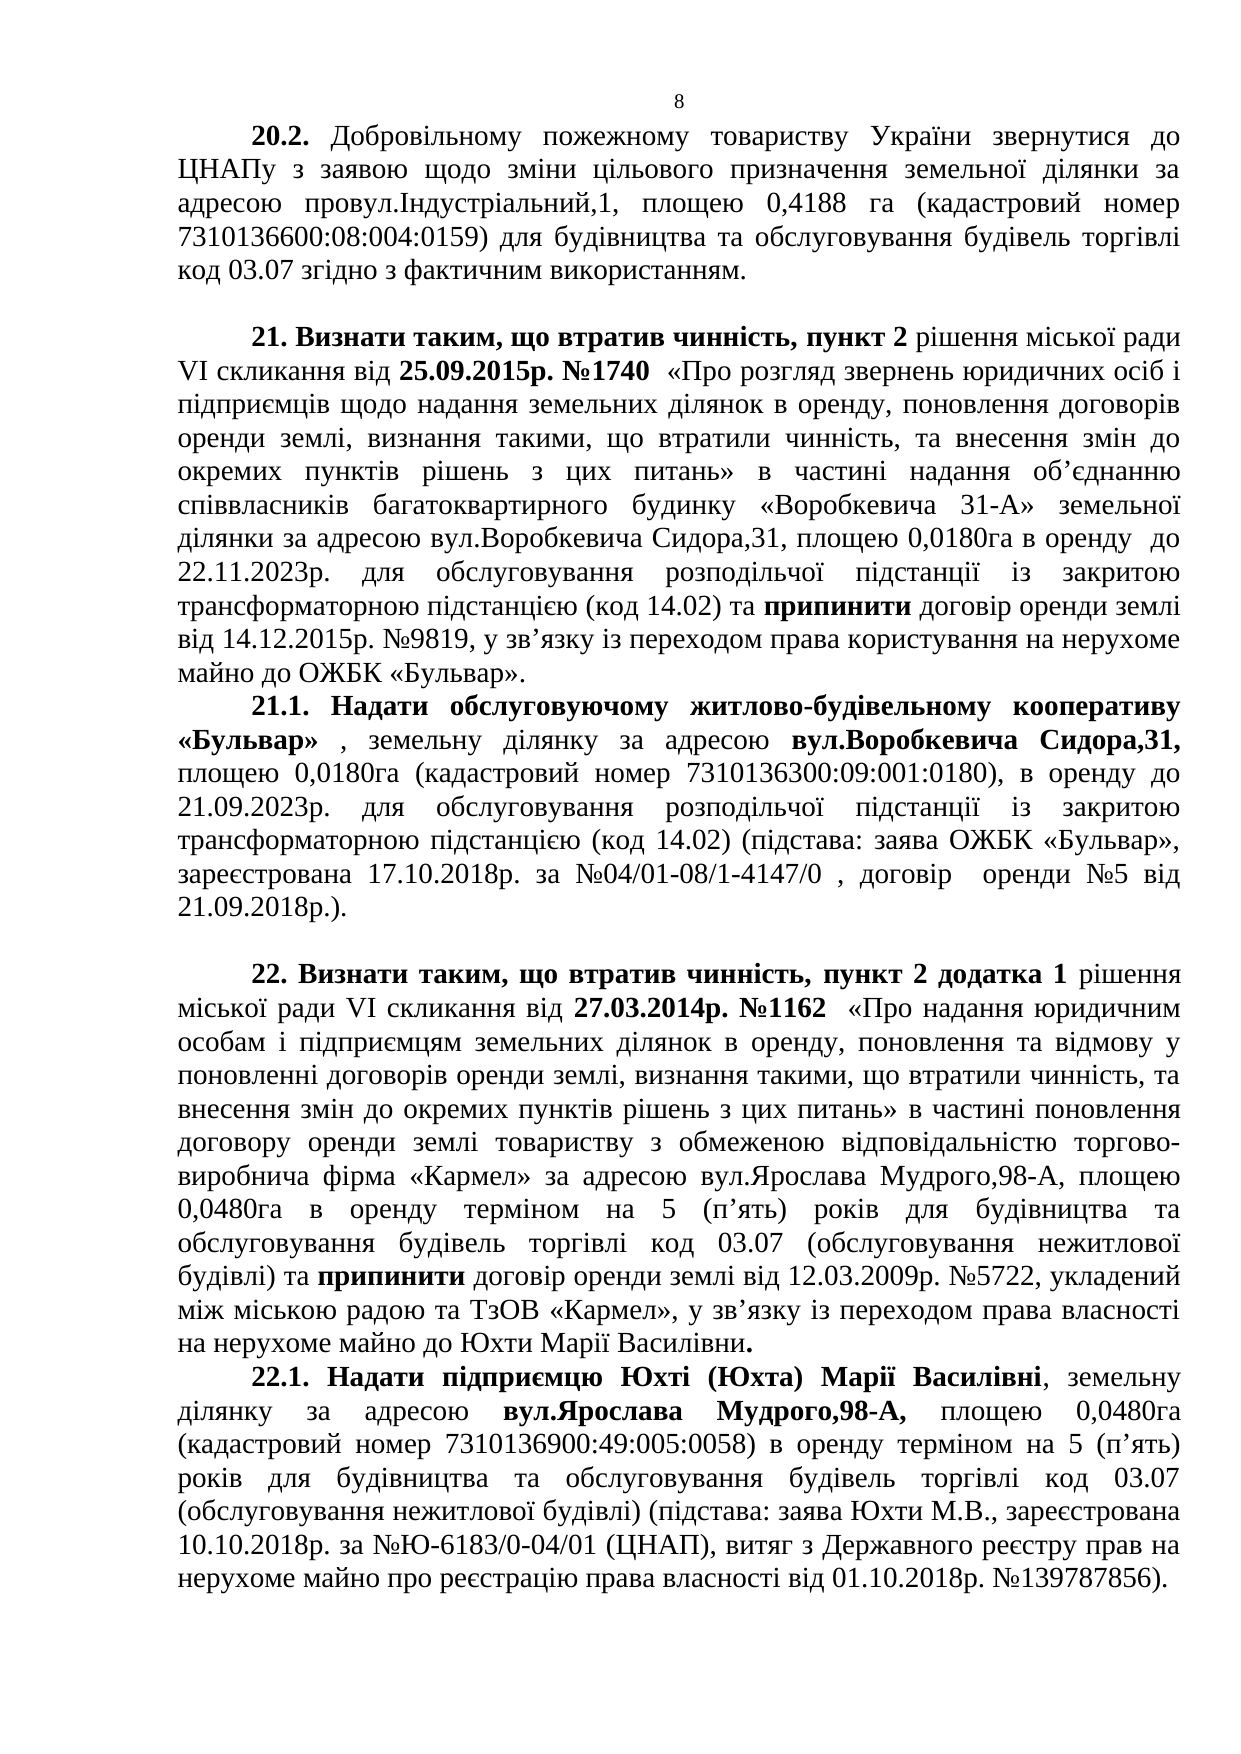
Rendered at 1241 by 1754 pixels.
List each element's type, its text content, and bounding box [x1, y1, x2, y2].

text 21. Визнати таким, що втратив чинність, пункт 2 рішення міської ради VІ скликання від 25.09.2015р. №1740 «Про розгляд звернень юридичних осіб і підприємців щодо надання земельних ділянок в оренду, поновлення договорів оренди землі, визнання такими, що втратили чинність, та внесення змін до окремих пунктів рішень з цих питань» в частині надання об’єднанню співвласників багатоквартирного будинку «Воробкевича 31-А» земельної ділянки за адресою вул.Воробкевича Сидора,31, площею 0,0180га в оренду до 22.11.2023р. для обслуговування розподільчої підстанції із закритою трансформаторною підстанцією (код 14.02) та припинити договір оренди землі від 14.12.2015р. №9819, у зв’язку із переходом права користування на нерухоме майно до ОЖБК «Бульвар». [177, 319, 1181, 688]
text 20.2. Добровільному пожежному товариству України звернутися до ЦНАПу з заявою щодо зміни цільового призначення земельної ділянки за адресою провул.Індустріальний,1, площею (кадастровий номер 7310136600:08:004:0159) для будівництва та обслуговування будівель торгівлі код 03.07 згідно з фактичним використанням. [177, 118, 1181, 286]
text 21.1. Надати обслуговуючому житлово-будівельному кооперативу «Бульвар» , земельну ділянку за адресою вул.Воробкевича Сидора,31, площею 0,0180га (кадастровий номер 7310136300:09:001:0180), в оренду до 21.09.2023р. для обслуговування розподільчої підстанції із закритою трансформаторною підстанцією (код 14.02) (підстава: заява ОЖБК «Бульвар», зареєстрована 17.10.2018р. за №04/01-08/1-4147/0 , договір оренди №5 від 21.09.2018р.). [177, 688, 1181, 923]
text 22. Визнати таким, що втратив чинність, пункт 2 додатка 1 рішення міської ради VІ скликання від 27.03.2014р. №1162 «Про надання юридичним особам і підприємцям земельних ділянок в оренду, поновлення та відмову у поновленні договорів оренди землі, визнання такими, що втратили чинність, та внесення змін до окремих пунктів рішень з цих питань» в частині поновлення договору оренди землі товариству з обмеженою відповідальністю торгово-виробнича фірма «Кармел» за адресою вул.Ярослава Мудрого,98-А, площею 0,0480га в оренду терміном на 5 (п’ять) років для будівництва та обслуговування будівель торгівлі код 03.07 (обслуговування нежитлової будівлі) та припинити договір оренди землі від 12.03.2009р. №5722, укладений між міською радою та ТзОВ «Кармел», у зв’язку із переходом права власності на нерухоме майно до Юхти Марії Василівни. [177, 957, 1181, 1359]
text 22.1. Надати підприємцю Юхті (Юхта) Марії Василівні, земельну ділянку за адресою вул.Ярослава Мудрого,98-А, площею 0,0480га (кадастровий номер 7310136900:49:005:0058) в оренду терміном на 5 (п’ять) років для будівництва та обслуговування будівель торгівлі код 03.07 (обслуговування нежитлової будівлі) (підстава: заява Юхти М.В., зареєстрована 10.10.2018р. за №Ю-6183/0-04/01 (ЦНАП), витяг з Державного реєстру прав на нерухоме майно про реєстрацію права власності від 01.10.2018р. №139787856). [177, 1359, 1181, 1594]
